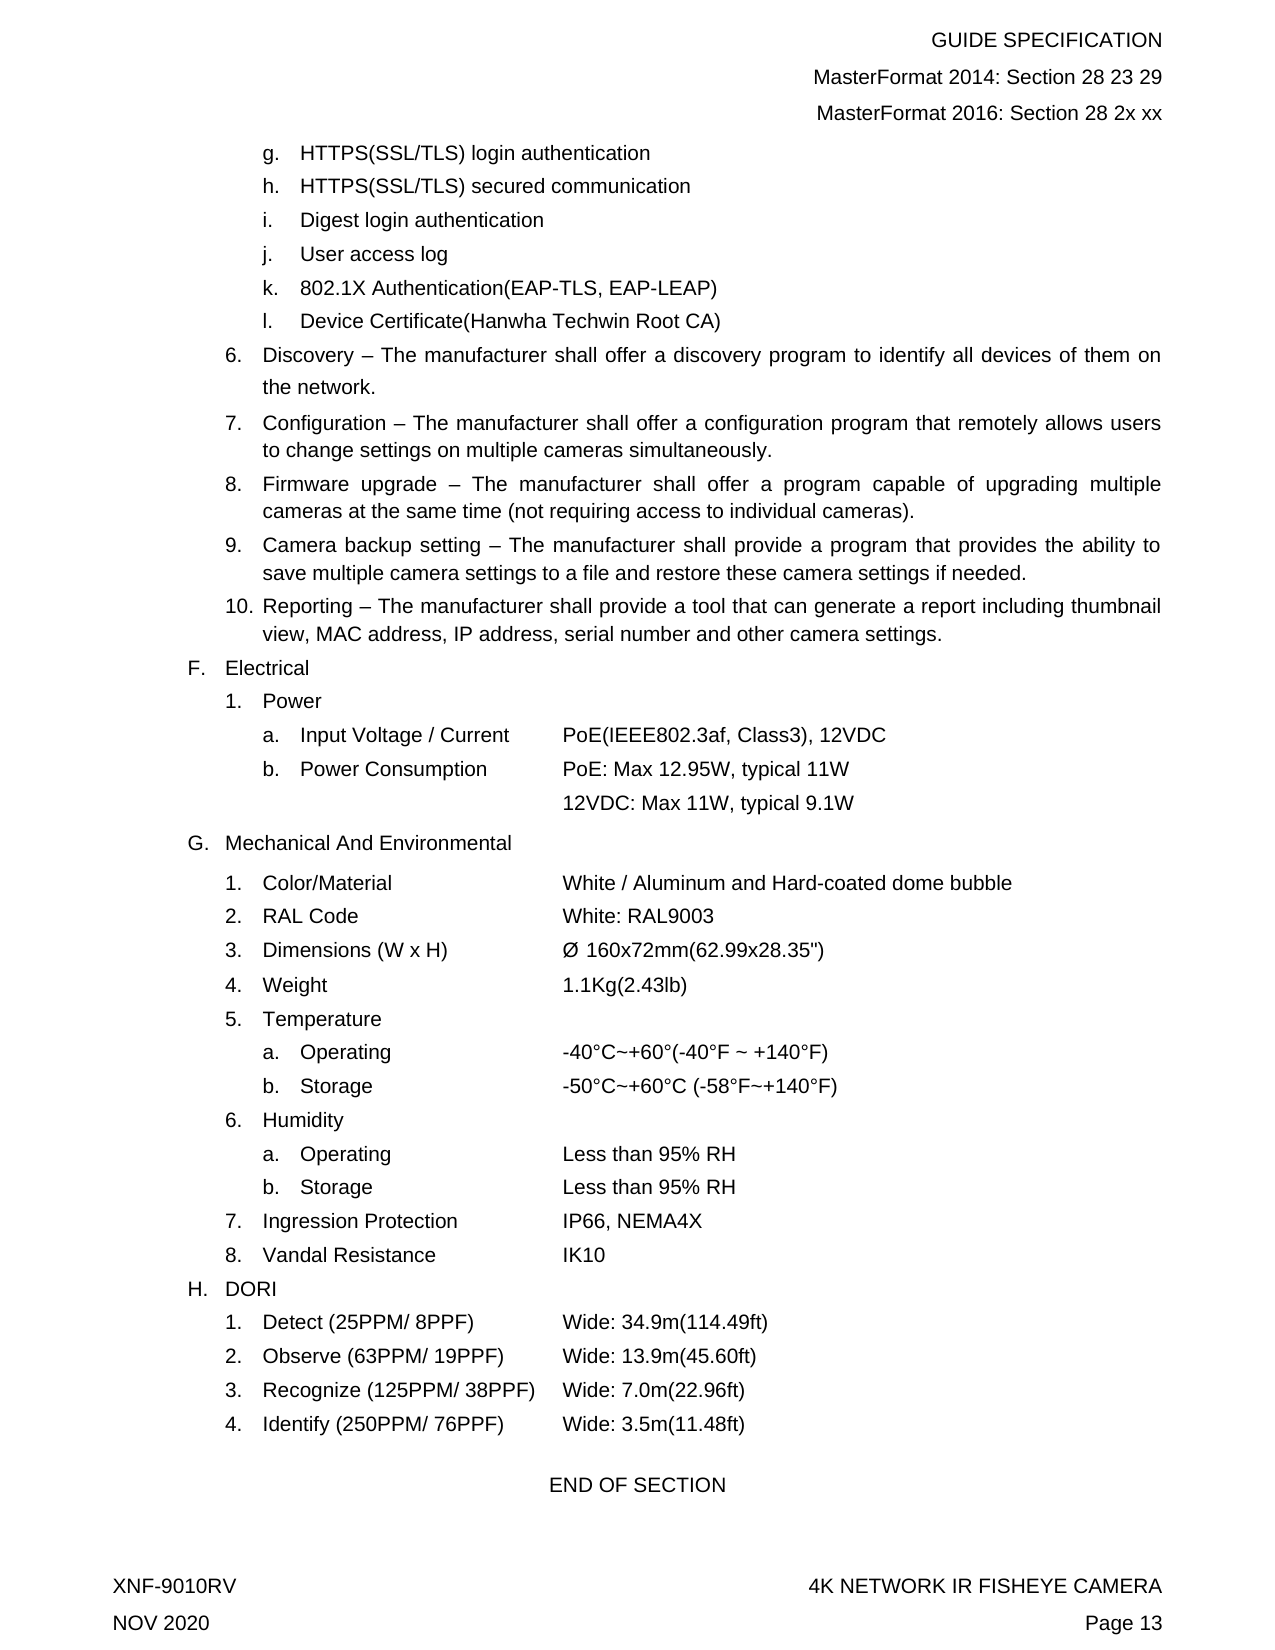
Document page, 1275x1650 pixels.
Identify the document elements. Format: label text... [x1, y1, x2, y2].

list Recognize (125PPM/ 38PPF) Wide: 7.0m(22.96ft) [225, 1378, 1162, 1402]
list Configuration – The manufacturer shall offer a configuration program that remotely allows users to change settings on multiple cameras simultaneously. [225, 411, 1162, 462]
text END OF SECTION [112, 1445, 1162, 1497]
list User access log [262, 242, 1162, 266]
list HTTPS(SSL/TLS) login authentication [262, 141, 1162, 164]
list Observe (63PPM/ 19PPF) Wide: 13.9m(45.60ft) [225, 1344, 1162, 1368]
list Firmware upgrade – The manufacturer shall offer a program capable of upgrading multiple cameras at the same time (not requiring access to individual cameras). [225, 472, 1162, 523]
list Dimensions (W x H) Ø 160x72mm(62.99x28.35") [225, 938, 1162, 962]
list Storage Less than 95% RH [262, 1175, 1162, 1199]
list Mechanical And Environmental [187, 831, 1162, 854]
list Color/Material White / Aluminum and Hard-coated dome bubble [225, 871, 1162, 894]
list Camera backup setting – The manufacturer shall provide a program that provides the ability to save multiple camera settings to a file and restore these camera settings if needed. [225, 533, 1162, 584]
list Humidity [225, 1108, 1162, 1132]
list Temperature [225, 1006, 1162, 1030]
list Ingression Protection IP66, NEMA4X [225, 1209, 1162, 1233]
list Operating Less than 95% RH [262, 1141, 1162, 1165]
list 802.1X Authentication(EAP-TLS, EAP-LEAP) [262, 276, 1162, 299]
list Power Consumption PoE: Max 12.95W, typical 11W [262, 757, 1162, 781]
text 12VDC: Max 11W, typical 9.1W [525, 791, 1162, 814]
list Input Voltage / Current PoE(IEEE802.3af, Class3), 12VDC [262, 723, 1162, 747]
list Discovery – The manufacturer shall offer a discovery program to identify all devices of them on the network. [225, 343, 1162, 400]
list RAL Code White: RAL9003 [225, 904, 1162, 928]
list Reporting – The manufacturer shall provide a tool that can generate a report including thumbnail view, MAC address, IP address, serial number and other camera settings. [225, 594, 1162, 646]
list Detect (25PPM/ 8PPF) Wide: 34.9m(114.49ft) [225, 1310, 1162, 1334]
list Power [225, 689, 1162, 713]
list Identify (250PPM/ 76PPF) Wide: 3.5m(11.48ft) [225, 1411, 1162, 1435]
list Vandal Resistance IK10 [225, 1243, 1162, 1267]
list HTTPS(SSL/TLS) secured communication [262, 174, 1162, 198]
list Storage -50°C~+60°C (-58°F~+140°F) [262, 1074, 1162, 1098]
list Digest login authentication [262, 208, 1162, 232]
list Weight 1.1Kg(2.43lb) [225, 973, 1162, 997]
list Device Certificate(Hanwha Techwin Root CA) [262, 309, 1162, 333]
list Operating -40°C~+60°(-40°F ~ +140°F) [262, 1040, 1162, 1064]
list Electrical [187, 656, 1162, 679]
list DORI [187, 1276, 1162, 1300]
